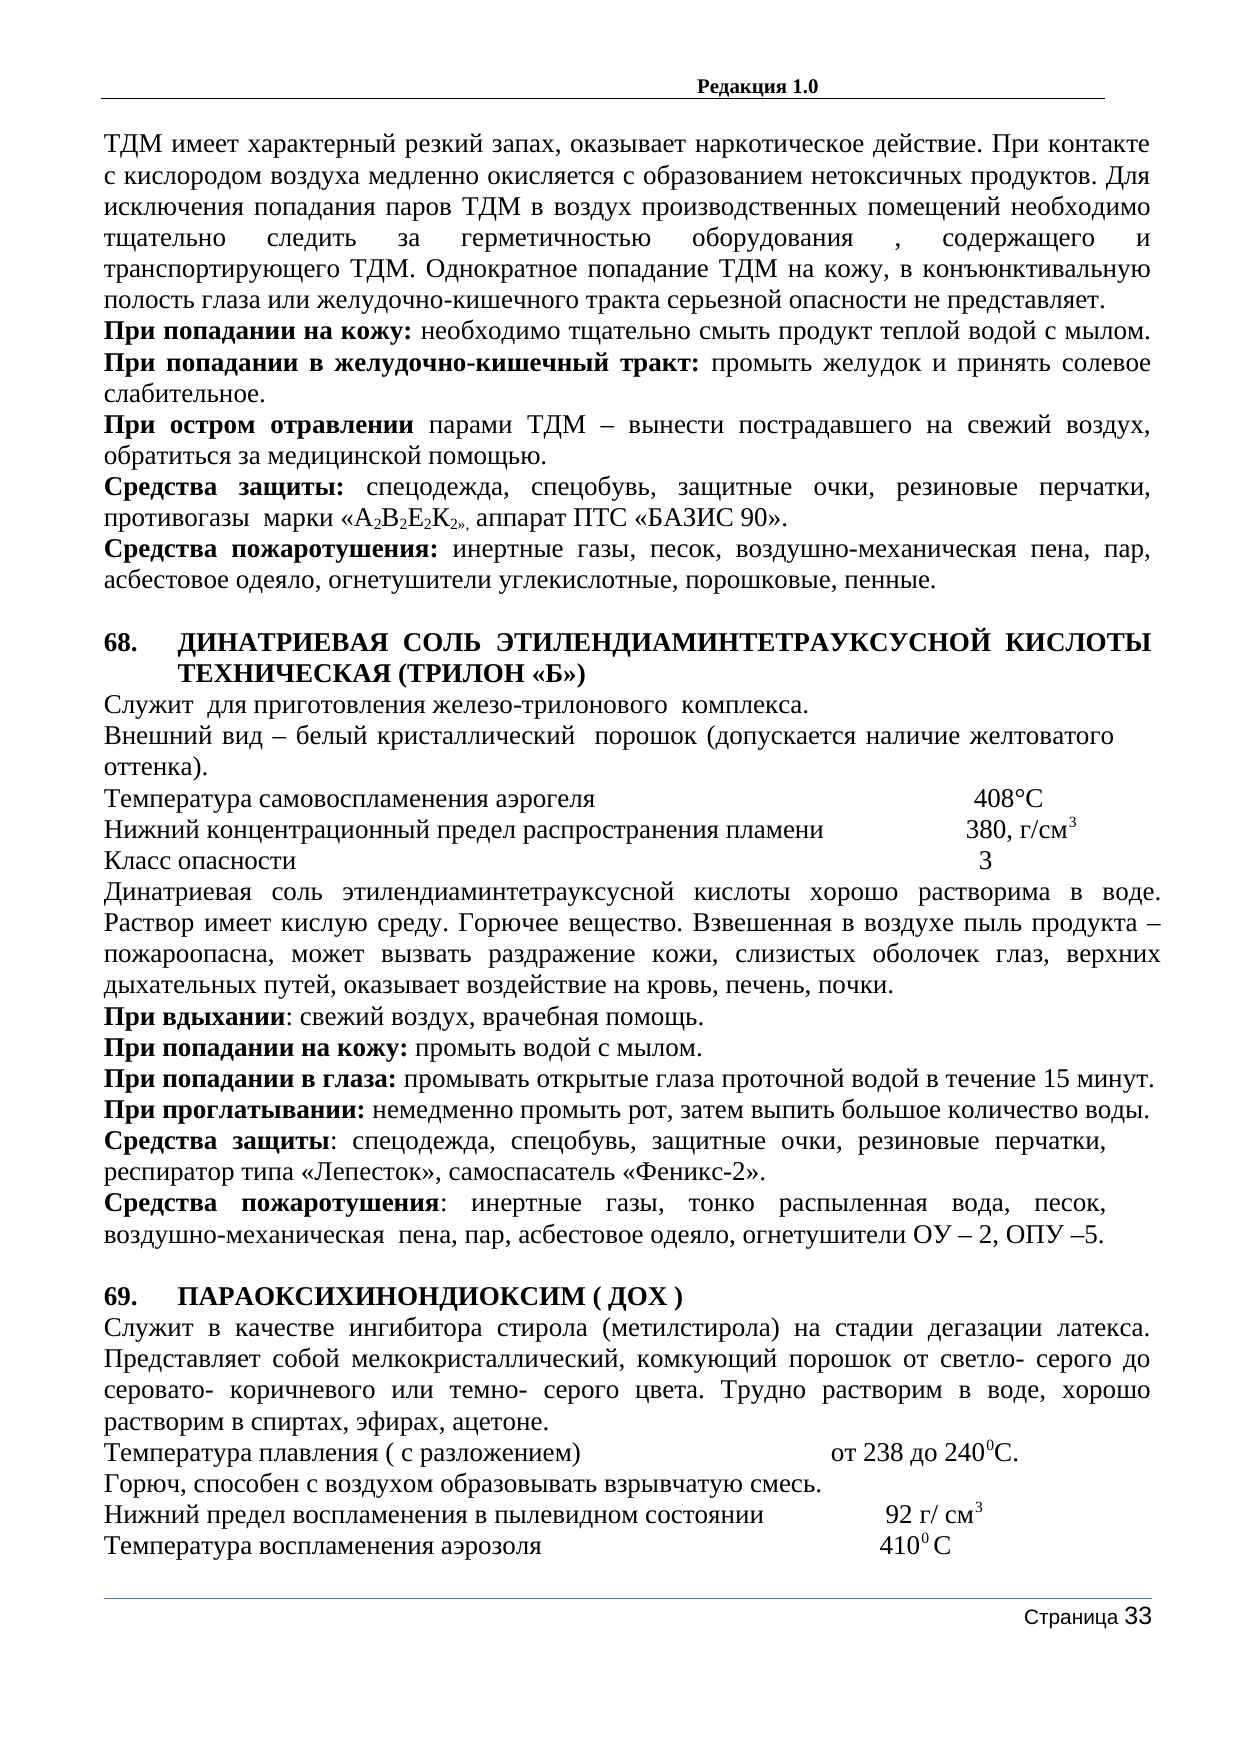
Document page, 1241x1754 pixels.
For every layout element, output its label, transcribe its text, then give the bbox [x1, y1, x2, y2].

text Средства защиты: спецодежда, спецобувь, защитные очки, резиновые перчатки, респиратор типа «Лепесток», самоспасатель «Феникс-2». [103, 1124, 1107, 1187]
text Служит для приготовления железо-трилонового комплекса. [103, 688, 1152, 719]
text Средства пожаротушения: инертные газы, тонко распыленная вода, песок, воздушно-механическая пена, пар, асбестовое одеяло, огнетушители ОУ – 2, ОПУ –5. [103, 1187, 1107, 1249]
text При остром отравлении парами ТДМ – вынести пострадавшего на свежий воздух, обратиться за медицинской помощью. [103, 408, 1152, 470]
list ПАРАОКСИХИНОНДИОКСИМ ( ДОХ ) [103, 1280, 1107, 1311]
text Нижний предел воспламенения в пылевидном состоянии 92 г/ см3 [103, 1498, 1152, 1529]
text Служит в качестве ингибитора стирола (метилстирола) на стадии дегазации латекса. Представляет собой мелкокристаллический, комкующий порошок от светло- серого до серовато- коричневого или темно- серого цвета. Трудно растворим в воде, хорошо растворим в спиртах, эфирах, ацетоне. [103, 1311, 1152, 1436]
text Средства пожаротушения: инертные газы, песок, воздушно-механическая пена, пар, асбестовое одеяло, огнетушители углекислотные, порошковые, пенные. [103, 532, 1152, 595]
text Класс опасности 3 [103, 844, 1171, 875]
text Температура плавления ( с разложением) от 238 до 2400С. [103, 1436, 1152, 1467]
list динатриевая соль этилендиаминтетрауксусной кислоты техническая (трилон «б») [103, 626, 1152, 688]
text Средства защиты: спецодежда, спецобувь, защитные очки, резиновые перчатки, противогазы марки «А2В2Е2К2», аппарат ПТС «БАЗИС 90». [103, 470, 1152, 532]
text При попадании на кожу: необходимо тщательно смыть продукт теплой водой с мылом. При попадании в желудочно-кишечный тракт: промыть желудок и принять солевое слабительное. [103, 314, 1152, 408]
text При проглатывании: немедменно промыть рот, затем выпить большое количество воды. [103, 1093, 1163, 1124]
text Температура воспламенения аэрозоля 4100 С [103, 1529, 1152, 1560]
text Температура самовоспламенения аэрогеля 408°С [103, 782, 1171, 813]
text Внешний вид – белый кристаллический порошок (допускается наличие желтоватого оттенка). [103, 719, 1116, 782]
text Горюч, способен с воздухом образовывать взрывчатую смесь. [103, 1467, 1152, 1498]
text Нижний концентрационный предел распространения пламени 380, г/см3 [103, 813, 1171, 844]
text При попадании на кожу: промыть водой с мылом. [103, 1031, 1163, 1062]
text При вдыхании: свежий воздух, врачебная помощь. [103, 1000, 1163, 1031]
text Динатриевая соль этилендиаминтетрауксусной кислоты хорошо растворима в воде. Раствор имеет кислую среду. Горючее вещество. Взвешенная в воздухе пыль продукта – пожароопасна, может вызвать раздражение кожи, слизистых оболочек глаз, верхних дыхательных путей, оказывает воздействие на кровь, печень, почки. [103, 875, 1163, 1000]
text ТДМ имеет характерный резкий запах, оказывает наркотическое действие. При контакте с кислородом воздуха медленно окисляется с образованием нетоксичных продуктов. Для исключения попадания паров ТДМ в воздух производственных помещений необходимо тщательно следить за герметичностью оборудования , содержащего и транспортирующего ТДМ. Однократное попадание ТДМ на кожу, в конъюнктивальную полость глаза или желудочно-кишечного тракта серьезной опасности не представляет. [103, 128, 1152, 314]
text При попадании в глаза: промывать открытые глаза проточной водой в течение 15 минут. [103, 1062, 1163, 1093]
